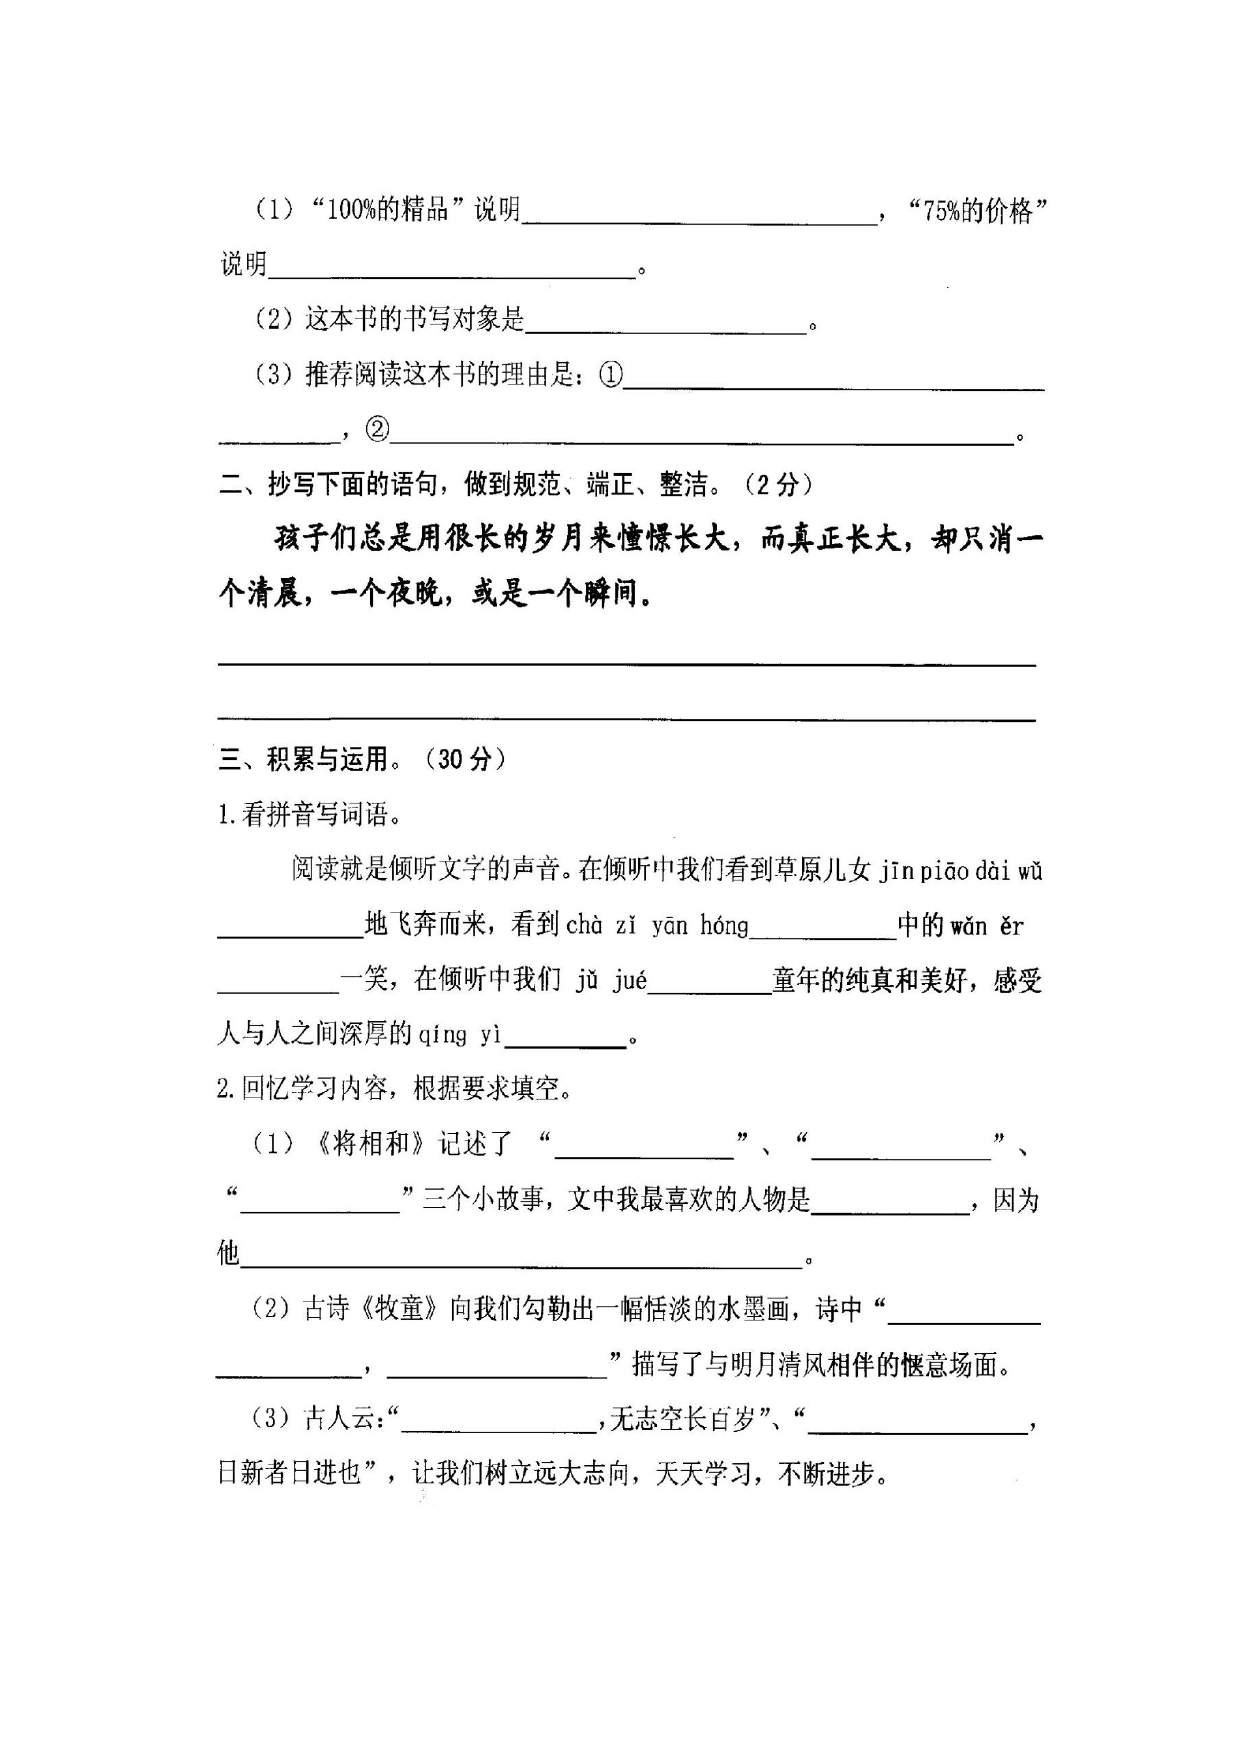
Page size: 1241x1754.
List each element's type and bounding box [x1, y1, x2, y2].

picture [187, 162, 1098, 1506]
